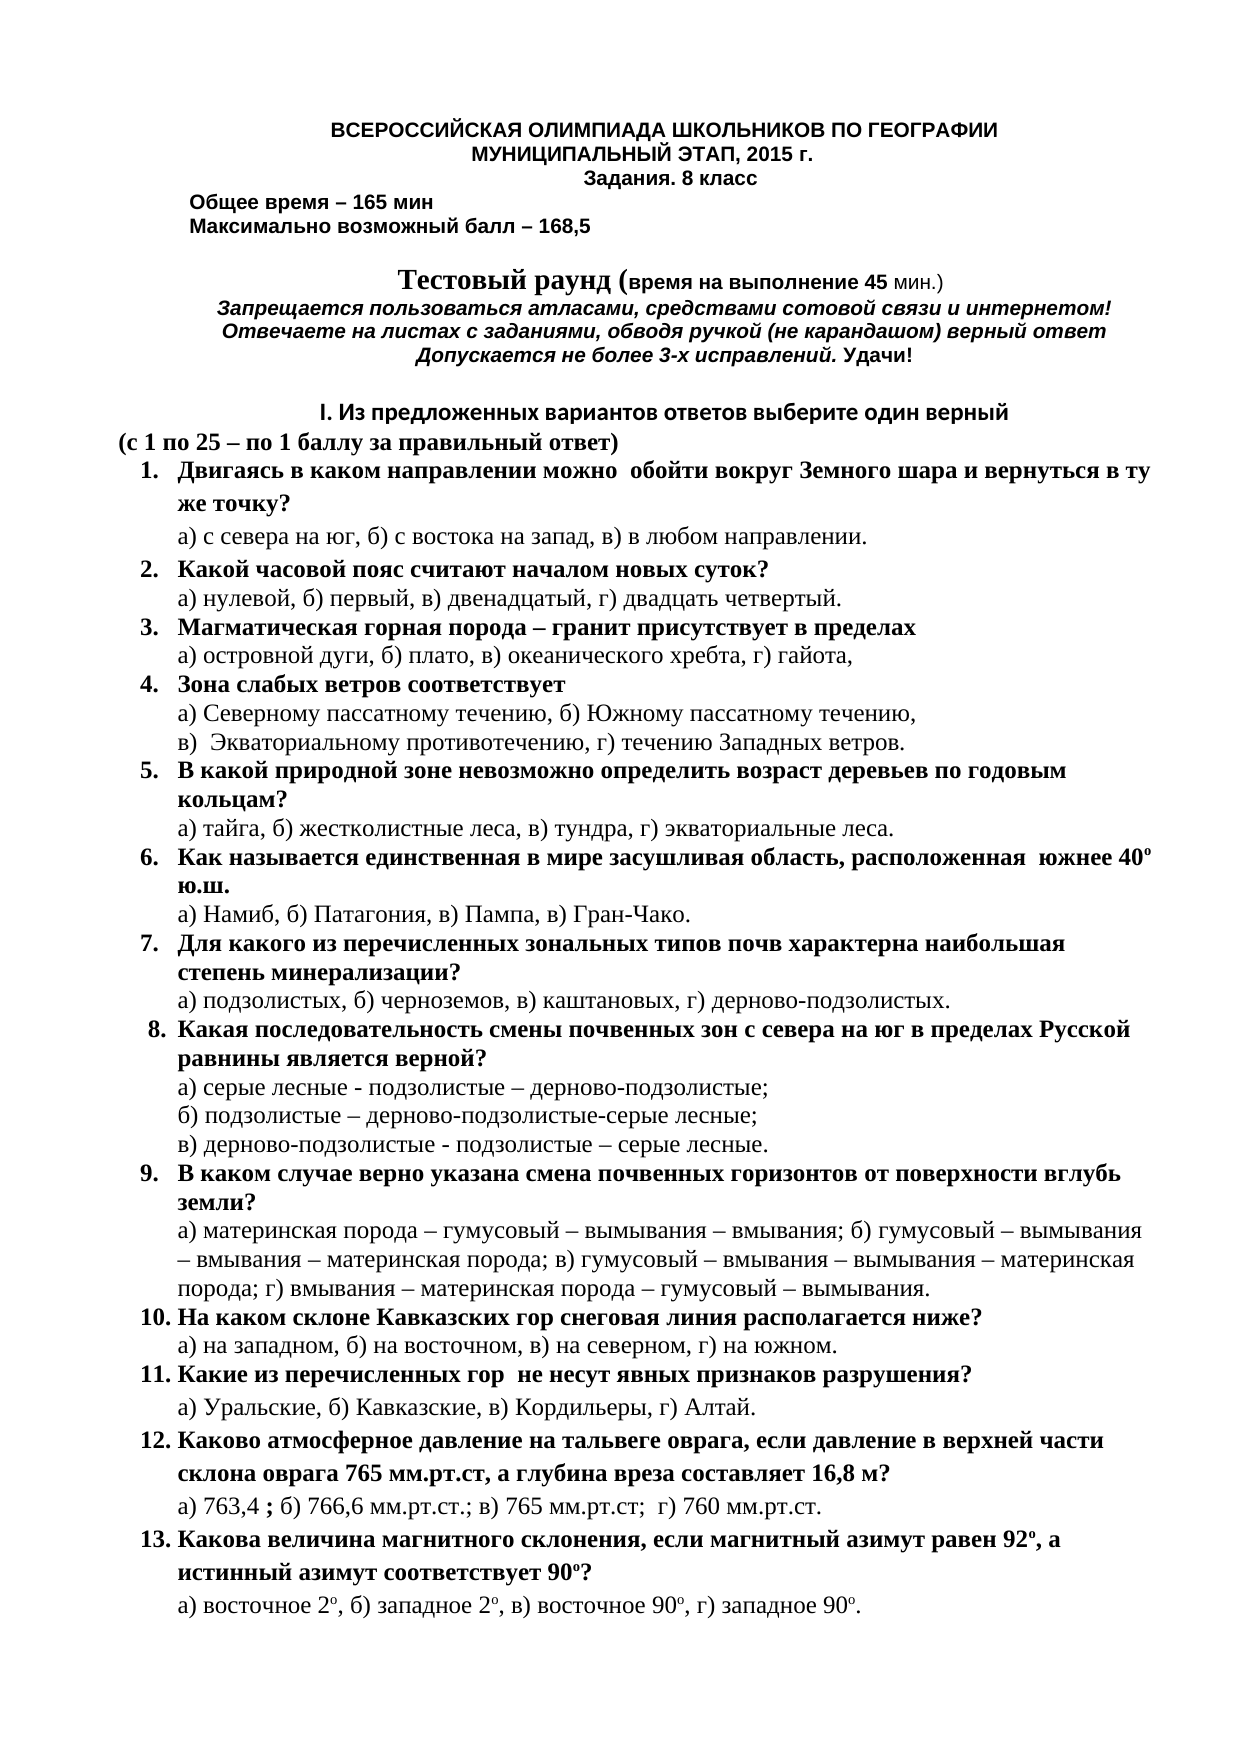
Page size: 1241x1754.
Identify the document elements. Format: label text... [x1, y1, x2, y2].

list а) Северному пассатному течению, б) Южному пассатному течению, [177, 698, 1152, 727]
list Какова величина магнитного склонения, если магнитный азимут равен 92о, а истинный азимут соответствует 90о? [140, 1524, 1152, 1586]
text Отвечаете на листах с заданиями, обводя ручкой (не карандашом) верный ответ Допускается не более 3-х исправлений. Удачи! [177, 319, 1152, 367]
list а) тайга, б) жестколистные леса, в) тундра, г) экваториальные леса. [177, 813, 1152, 842]
text (с 1 по 25 – по 1 баллу за правильный ответ) [118, 427, 1152, 455]
text Общее время – 165 мин [133, 190, 1152, 214]
list а) 763,4 ; б) 766,6 мм.рт.ст.; в) 765 мм.рт.ст; г) 760 мм.рт.ст. [177, 1491, 1152, 1520]
text в) дерново-подзолистые - подзолистые – серые лесные. [177, 1129, 1152, 1158]
list На каком склоне Кавказских гор снеговая линия располагается ниже? [140, 1302, 1152, 1331]
list а) с севера на юг, б) с востока на запад, в) в любом направлении. [177, 521, 1152, 550]
list а) островной дуги, б) плато, в) океанического хребта, г) гайота, [177, 641, 1152, 669]
list Двигаясь в каком направлении можно обойти вокруг Земного шара и вернуться в ту же точку? [140, 455, 1152, 517]
list в) Экваториальному противотечению, г) течению Западных ветров. [177, 727, 1152, 756]
list а) Уральские, б) Кавказские, в) Кордильеры, г) Алтай. [177, 1392, 1152, 1421]
text Задания. 8 класс [133, 166, 1152, 190]
list Каково атмосферное давление на тальвеге оврага, если давление в верхней части склона оврага 765 мм.рт.ст, а глубина вреза составляет 16,8 м? [140, 1425, 1152, 1487]
text Всероссийская олимпиада школьников по географии [133, 118, 1152, 142]
text а) материнская порода – гумусовый – вымывания – вмывания; б) гумусовый – вымывания – вмывания – материнская порода; в) гумусовый – вмывания – вымывания – материнская порода; г) вмывания – материнская порода – гумусовый – вымывания. [177, 1216, 1152, 1302]
text а) серые лесные - подзолистые – дерново-подзолистые; [177, 1072, 1152, 1101]
list а) подзолистых, б) черноземов, в) каштановых, г) дерново-подзолистых. [177, 986, 1152, 1014]
list Как называется единственная в мире засушливая область, расположенная южнее 40о ю.ш. [140, 842, 1152, 899]
list а) восточное 2о, б) западное 2о, в) восточное 90о, г) западное 90о. [177, 1591, 1152, 1619]
list а) нулевой, б) первый, в) двенадцатый, г) двадцать четвертый. [177, 583, 1152, 612]
list Магматическая горная порода – гранит присутствует в пределах [140, 612, 1152, 641]
list В какой природной зоне невозможно определить возраст деревьев по годовым кольцам? [140, 756, 1152, 813]
list Для какого из перечисленных зональных типов почв характерна наибольшая степень минерализации? [140, 928, 1152, 986]
list а) на западном, б) на восточном, в) на северном, г) на южном. [177, 1331, 1152, 1359]
text муниципальный этап, 2015 г. [133, 142, 1152, 166]
text Тестовый раунд (время на выполнение 45 мин.) [133, 262, 1152, 295]
list Зона слабых ветров соответствует [140, 669, 1152, 698]
list В каком случае верно указана смена почвенных горизонтов от поверхности вглубь земли? [140, 1158, 1152, 1216]
list Какие из перечисленных гор не несут явных признаков разрушения? [140, 1359, 1152, 1388]
text Запрещается пользоваться атласами, средствами сотовой связи и интернетом! [177, 295, 1152, 319]
text б) подзолистые – дерново-подзолистые-серые лесные; [177, 1101, 1152, 1129]
list Какой часовой пояс считают началом новых суток? [140, 554, 1152, 583]
list Какая последовательность смены почвенных зон с севера на юг в пределах Русской равнины является верной? [148, 1014, 1152, 1072]
text Максимально возможный балл – 168,5 [133, 214, 1152, 238]
text I. Из предложенных вариантов ответов выберите один верный [177, 396, 1152, 427]
list а) Намиб, б) Патагония, в) Пампа, в) Гран-Чако. [177, 899, 1152, 928]
